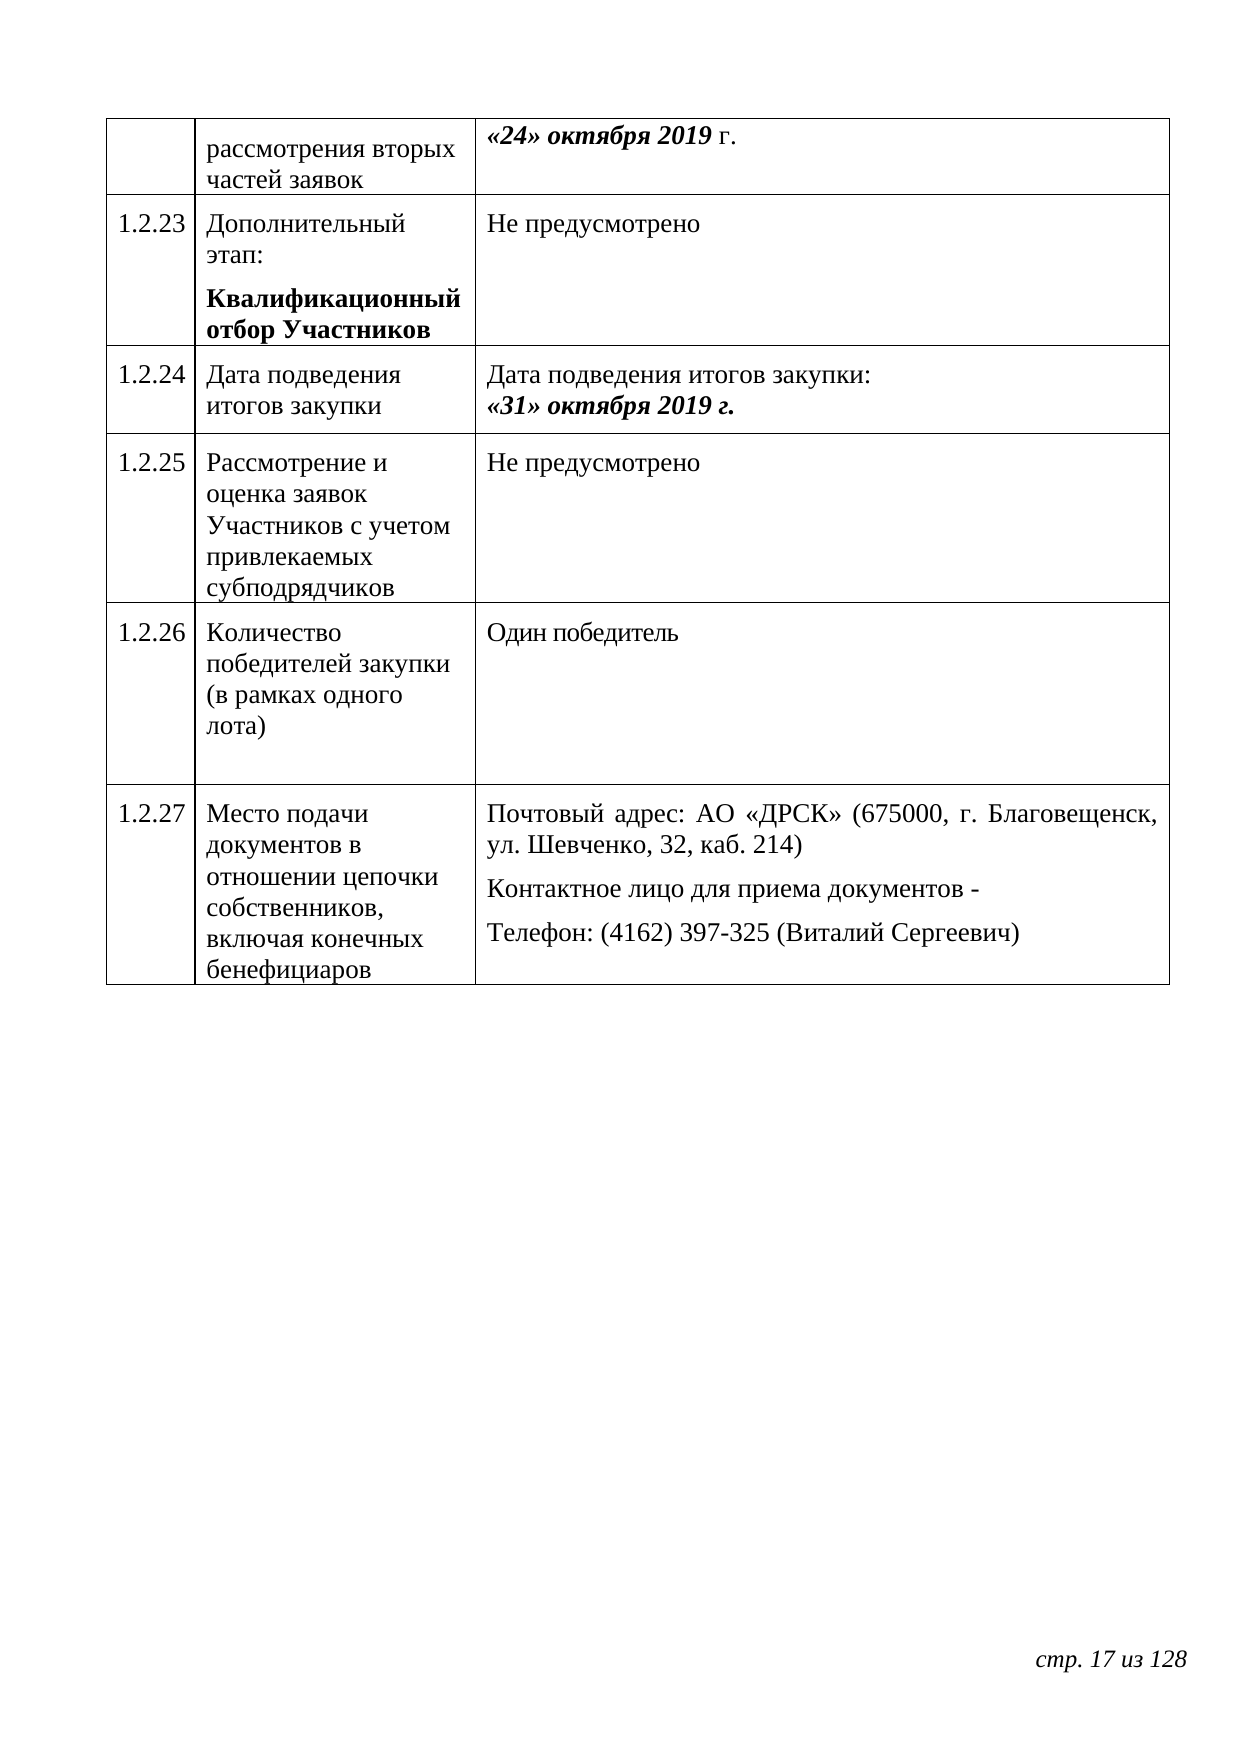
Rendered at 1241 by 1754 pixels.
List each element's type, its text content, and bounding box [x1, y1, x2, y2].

table_cell Количество победителей закупки (в рамках одного лота) [196, 603, 475, 784]
table_cell [107, 119, 194, 194]
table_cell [196, 119, 475, 194]
table_cell [107, 434, 194, 602]
table_cell [107, 346, 194, 433]
table_cell Место подачи документов в отношении цепочки собственников, включая конечных бенефициаров [196, 785, 475, 984]
table_cell Не предусмотрено [476, 195, 1169, 344]
table_cell Не предусмотрено [476, 434, 1169, 602]
table_cell Дополнительный этап: Квалификационный отбор Участников [196, 195, 475, 344]
table_cell Один победитель [476, 603, 1169, 784]
table_cell [107, 785, 194, 984]
table_cell Рассмотрение и оценка заявок Участников с учетом привлекаемых субподрядчиков [196, 434, 475, 602]
table_cell Почтовый адрес: АО «ДРСК» (675000, г. Благовещенск, ул. Шевченко, 32, каб. 214) Контактное лицо для приема документов - Телефон: (4162) 397-325 (Виталий Сергеевич) [476, 785, 1169, 984]
table_cell Дата подведения итогов закупки: «31» октября 2019 г. [476, 346, 1169, 433]
table_cell [107, 603, 194, 784]
table_cell Дата подведения итогов закупки [196, 346, 475, 433]
table_cell [107, 195, 194, 344]
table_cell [476, 119, 1169, 194]
